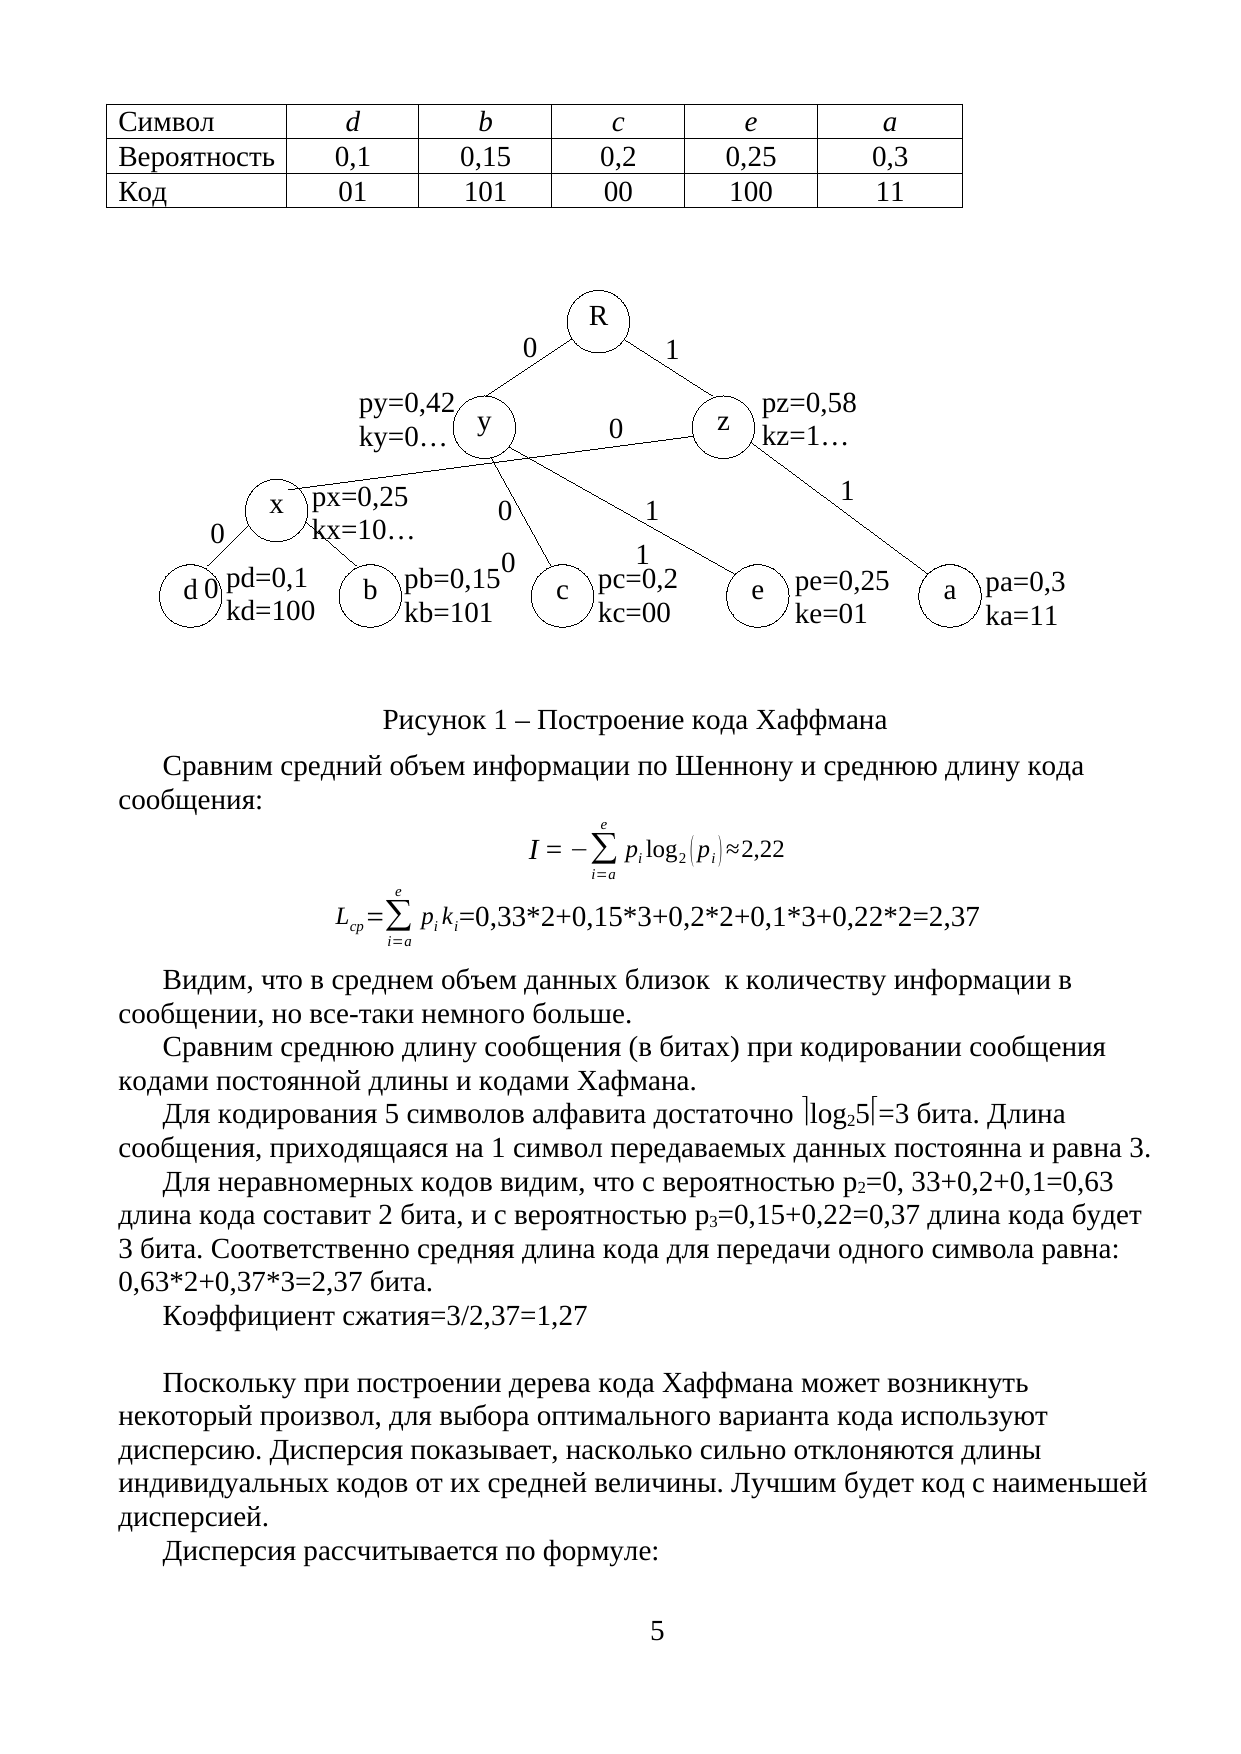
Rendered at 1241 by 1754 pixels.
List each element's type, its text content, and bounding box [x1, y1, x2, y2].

table_header d [287, 105, 418, 138]
table_cell 0,2 [552, 139, 684, 173]
table_cell 100 [685, 174, 817, 207]
text I = [118, 815, 1152, 883]
text Видим, что в среднем объем данных близок к количеству информации в сообщении, но все-таки немного больше. [118, 962, 1152, 1029]
table_cell 101 [419, 174, 551, 207]
text Дисперсия рассчитывается по формуле: [118, 1533, 1152, 1566]
table_cell 0,15 [419, 139, 551, 173]
table_header a [818, 105, 962, 138]
table_cell 00 [552, 174, 684, 207]
text Сравним среднюю длину сообщения (в битах) при кодировании сообщения кодами постоянной длины и кодами Хафмана. [118, 1029, 1152, 1097]
table_cell 0,1 [287, 139, 418, 173]
table_cell 01 [287, 174, 418, 207]
table_cell 0,3 [818, 139, 962, 173]
text Для неравномерных кодов видим, что с вероятностью p2=0, 33+0,2+0,1=0,63 длина кода составит 2 бита, и с вероятностью p3=0,15+0,22=0,37 длина кода будет 3 бита. Соответственно средняя длина кода для передачи одного символа равна: 0,63*2+0,37*3=2,37 бита. [118, 1164, 1152, 1298]
table_cell 0,25 [685, 139, 817, 173]
table_header e [685, 105, 817, 138]
text Поскольку при построении дерева кода Хаффмана может возникнуть некоторый произвол, для выбора оптимального варианта кода используют дисперсию. Дисперсия показывает, насколько сильно отклоняются длины индивидуальных кодов от их средней величины. Лучшим будет код с наименьшей дисперсией. [118, 1365, 1152, 1533]
text Для кодирования 5 символов алфавита достаточно log25=3 бита. Длина сообщения, приходящаяся на 1 символ передаваемых данных постоянна и равна 3. [118, 1097, 1152, 1164]
text Сравним средний объем информации по Шеннону и среднюю длину кода сообщения: [118, 748, 1152, 815]
text Рисунок 1 – Построение кода Хаффмана [118, 702, 1152, 736]
table_header Символ [107, 105, 286, 138]
table_header b [419, 105, 551, 138]
table_cell Вероятность [107, 139, 286, 173]
text =0,33*2+0,15*3+0,2*2+0,1*3+0,22*2=2,37 [118, 883, 1152, 950]
table_cell Код [107, 174, 286, 207]
table_header c [552, 105, 684, 138]
table_cell 11 [818, 174, 962, 207]
text Коэффициент сжатия=3/2,37=1,27 [118, 1298, 1152, 1331]
